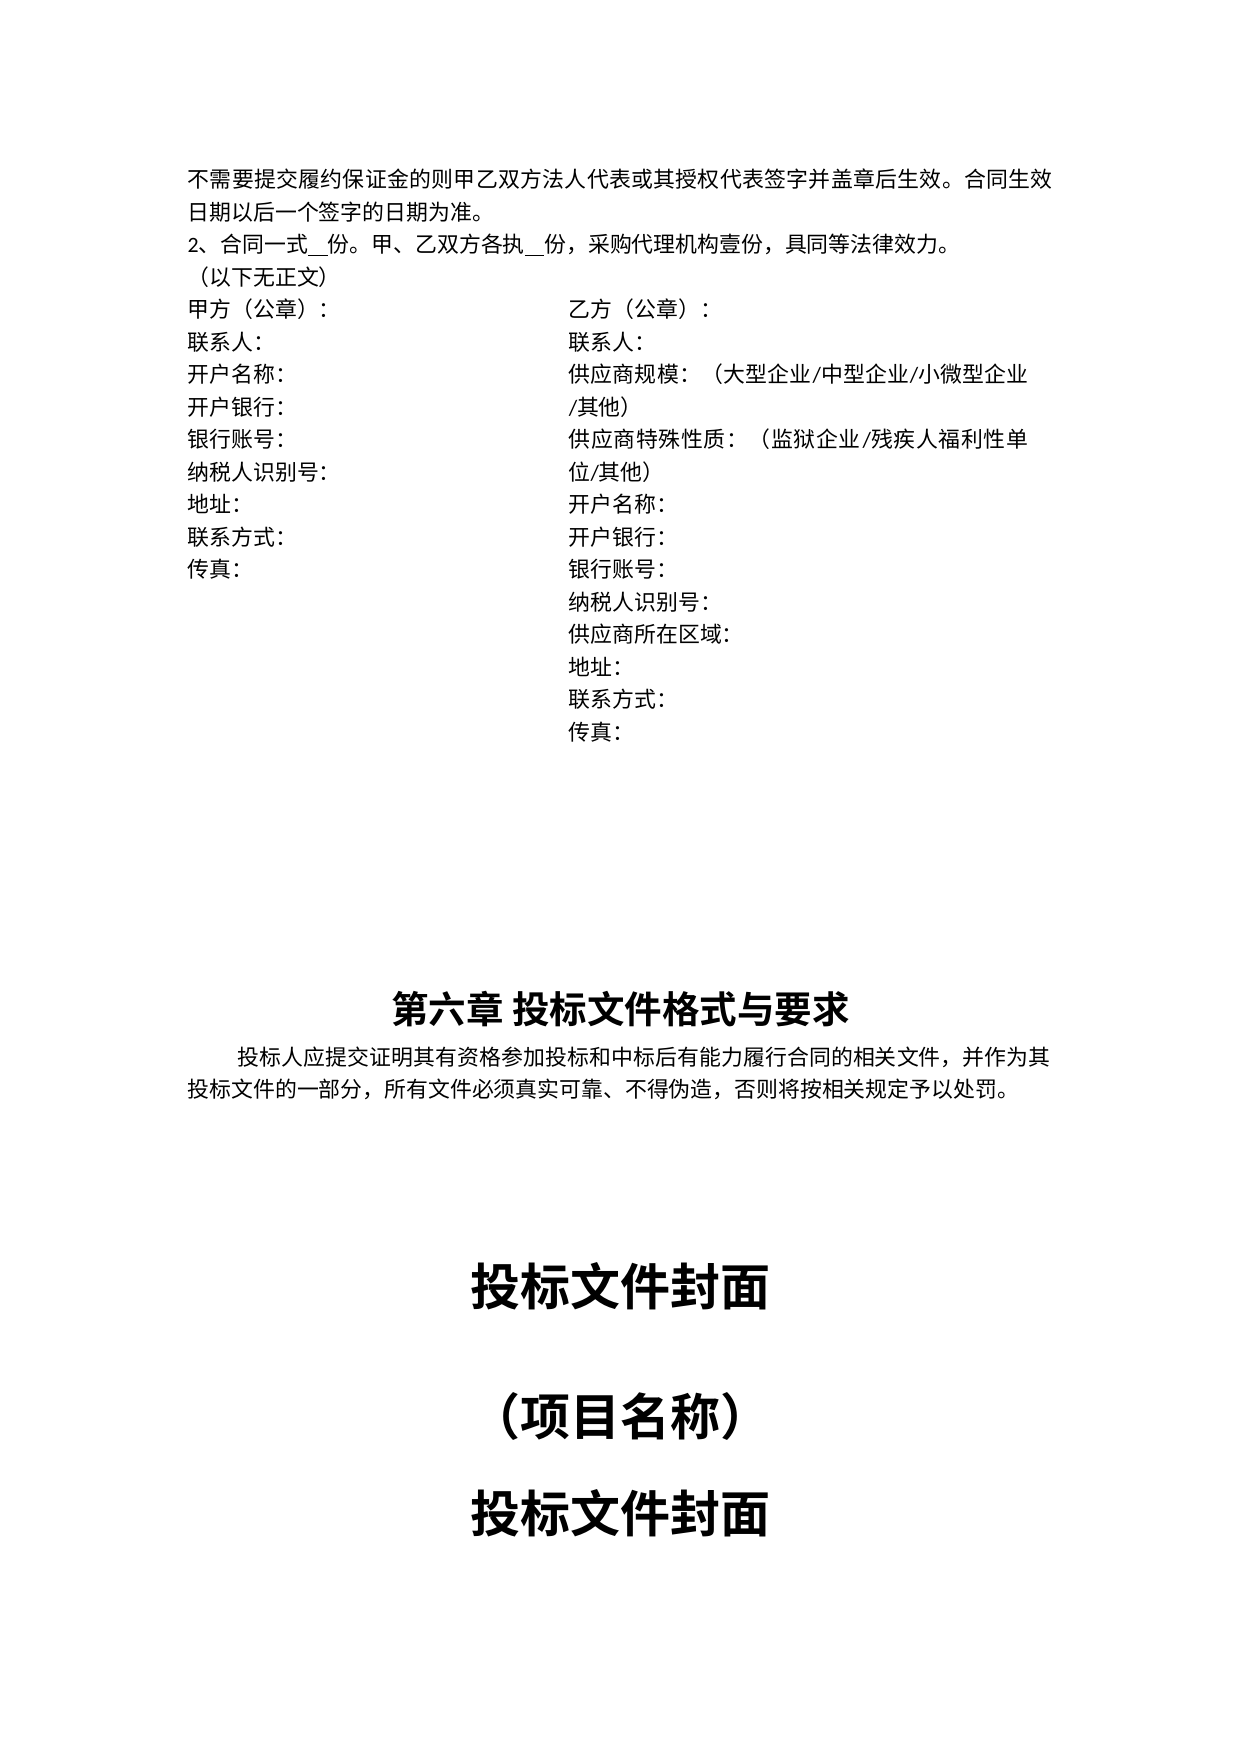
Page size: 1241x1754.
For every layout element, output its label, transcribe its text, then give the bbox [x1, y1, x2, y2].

text （以下无正文） [187, 259, 1053, 292]
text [187, 162, 1053, 227]
text 第六章 投标文件格式与要求 [187, 974, 1053, 1039]
text 2、合同一式 份。甲、乙双方各执 份，采购代理机构壹份，具同等法律效力。 [187, 227, 1053, 259]
table_header 乙方（公章）： 联系人： 供应商规模：（大型企业/中型企业/小微型企业/其他） 供应商特殊性质：（监狱企业/残疾人福利性单位/其他） 开户名称： 开户银行： 银行账号： 纳税人识别号： 供应商所在区域： 地址： 联系方式： 传真： [557, 292, 1040, 747]
table_header 甲方（公章）： 联系人： 开户名称： 开户银行： 银行账号： 纳税人识别号： 地址： 联系方式： 传真： [176, 292, 557, 747]
text 投标文件封面 [187, 1234, 1053, 1332]
text 投标人应提交证明其有资格参加投标和中标后有能力履行合同的相关文件，并作为其投标文件的一部分，所有文件必须真实可靠、不得伪造，否则将按相关规定予以处罚。 [187, 1039, 1053, 1104]
text 投标文件封面 [187, 1462, 1053, 1559]
text （项目名称） [187, 1364, 1053, 1462]
